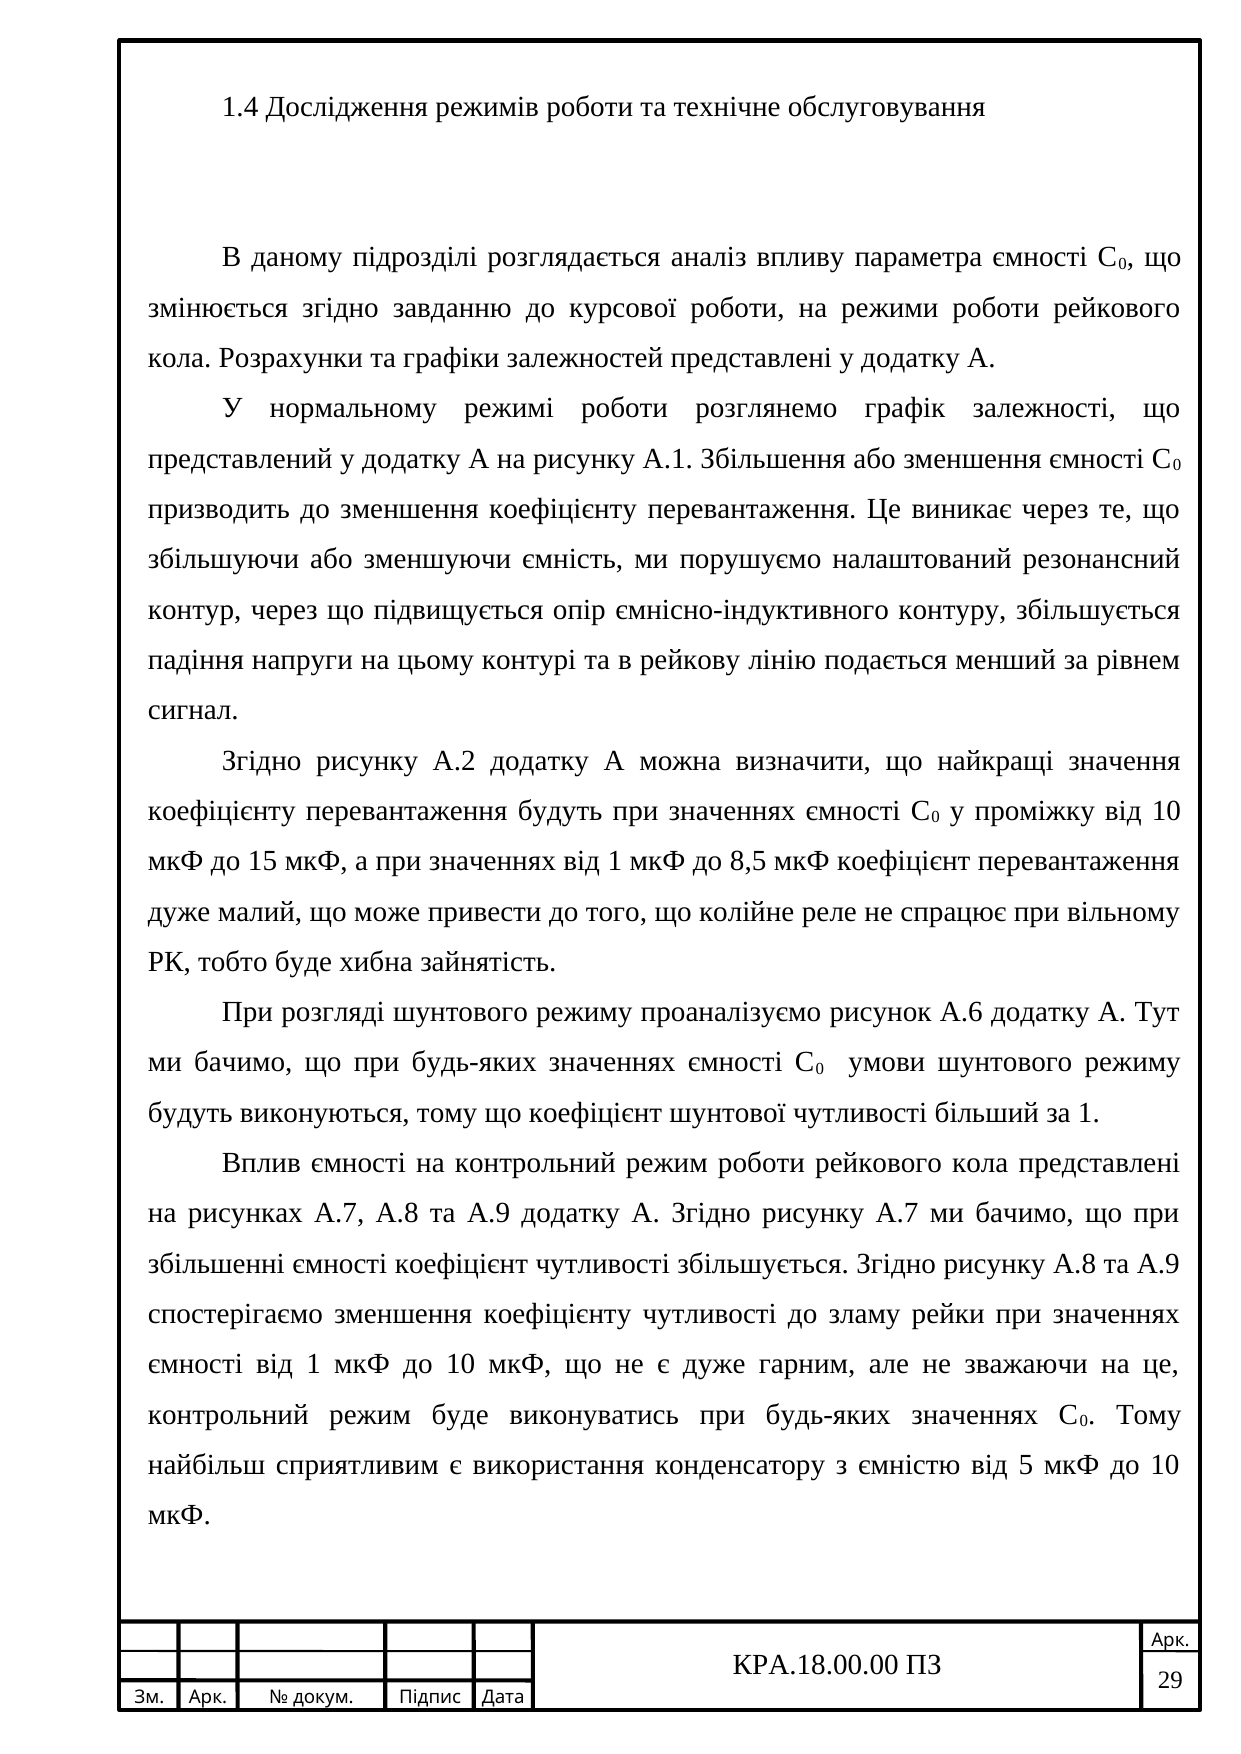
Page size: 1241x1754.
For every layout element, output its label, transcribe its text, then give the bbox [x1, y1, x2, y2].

text Згідно рисунку А.2 додатку А можна визначити, що найкращі значення коефіцієнту перевантаження будуть при значеннях ємності С0 у проміжку від 10 мкФ до 15 мкФ, а при значеннях від 1 мкФ до 8,5 мкФ коефіцієнт перевантаження дуже малий, що може привести до того, що колійне реле не спрацює при вільному РК, тобто буде хибна зайнятість. [148, 743, 1181, 977]
text 1.4 Дослідження режимів роботи та технічне обслуговування [148, 89, 1181, 122]
text В даному підрозділі розглядається аналіз впливу параметра ємності С0, що змінюється згідно завданню до курсової роботи, на режими роботи рейкового кола. Розрахунки та графіки залежностей представлені у додатку А. [148, 239, 1181, 374]
text При розгляді шунтового режиму проаналізуємо рисунок А.6 додатку А. Тут ми бачимо, що при будь-яких значеннях ємності С0 умови шунтового режиму будуть виконуються, тому що коефіцієнт шунтової чутливості більший за 1. [148, 994, 1181, 1128]
text У нормальному режимі роботи розглянемо графік залежності, що представлений у додатку А на рисунку А.1. Збільшення або зменшення ємності С0 призводить до зменшення коефіцієнту перевантаження. Це виникає через те, що збільшуючи або зменшуючи ємність, ми порушуємо налаштований резонансний контур, через що підвищується опір ємнісно-індуктивного контуру, збільшується падіння напруги на цьому контурі та в рейкову лінію подається менший за рівнем сигнал. [148, 391, 1181, 726]
text Вплив ємності на контрольний режим роботи рейкового кола представлені на рисунках А.7, А.8 та А.9 додатку А. Згідно рисунку А.7 ми бачимо, що при збільшенні ємності коефіцієнт чутливості збільшується. Згідно рисунку А.8 та А.9 спостерігаємо зменшення коефіцієнту чутливості до зламу рейки при значеннях ємності від 1 мкФ до 10 мкФ, що не є дуже гарним, але не зважаючи на це, контрольний режим буде виконуватись при будь-яких значеннях С0. Тому найбільш сприятливим є використання конденсатору з ємністю від 5 мкФ до 10 мкФ. [148, 1145, 1181, 1531]
